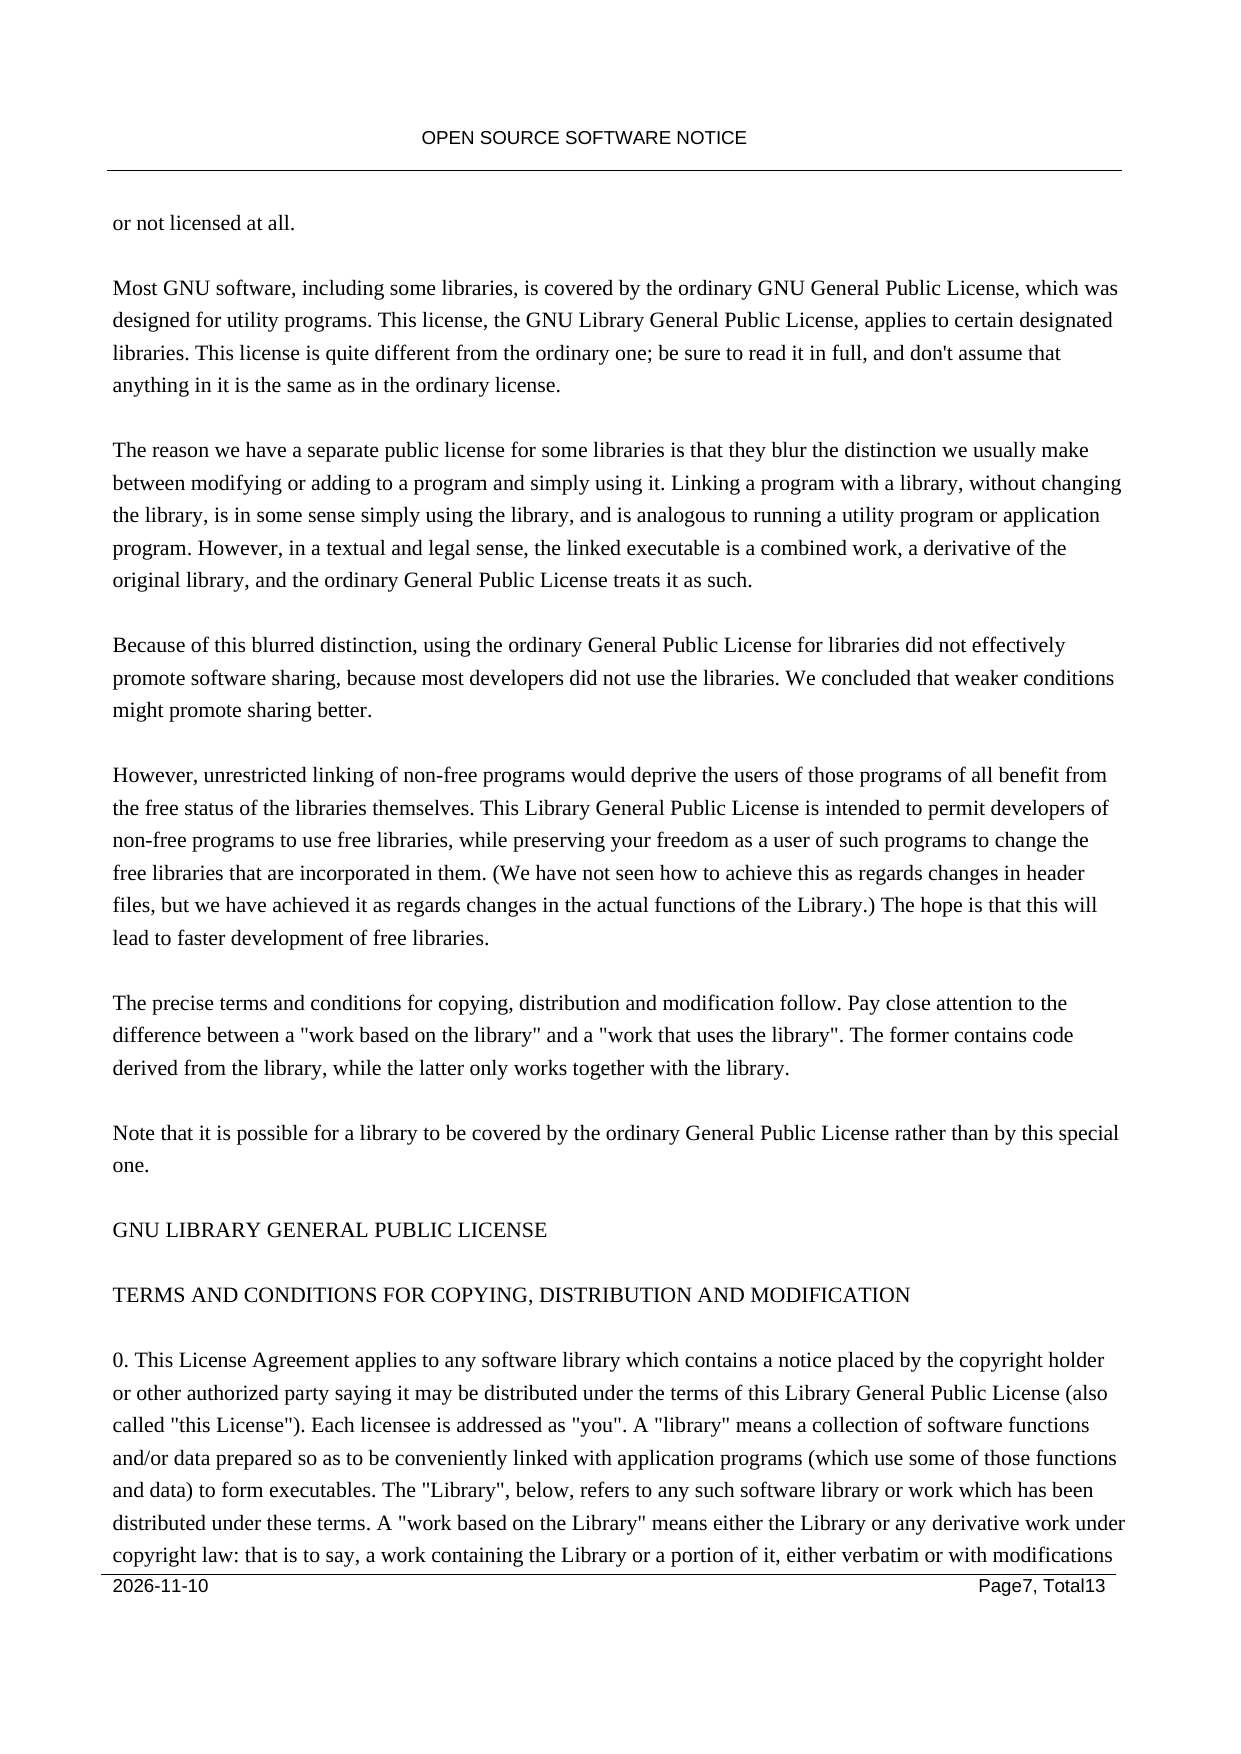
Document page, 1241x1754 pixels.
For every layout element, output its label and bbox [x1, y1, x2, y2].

text [112, 206, 1128, 1571]
